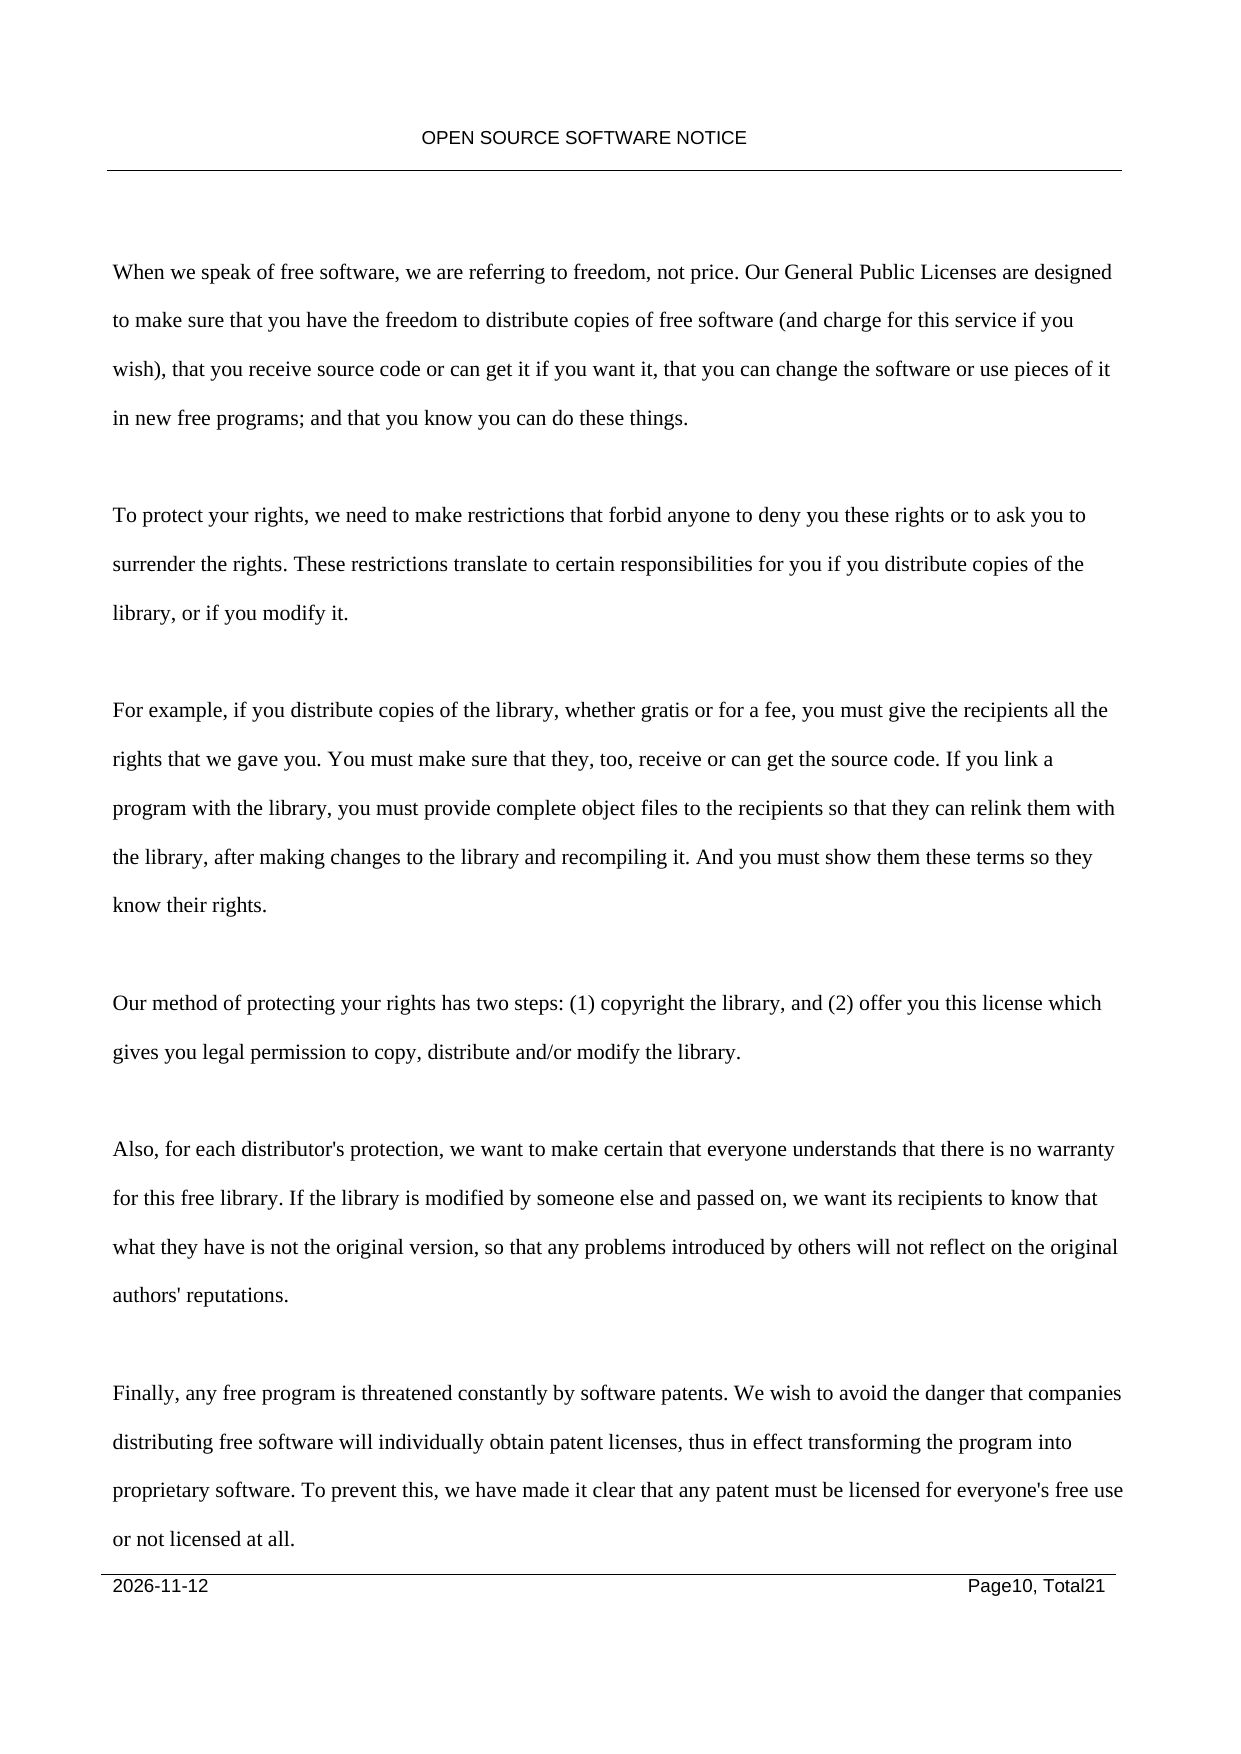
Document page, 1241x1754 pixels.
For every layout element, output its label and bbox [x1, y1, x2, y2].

text [112, 206, 1128, 1555]
